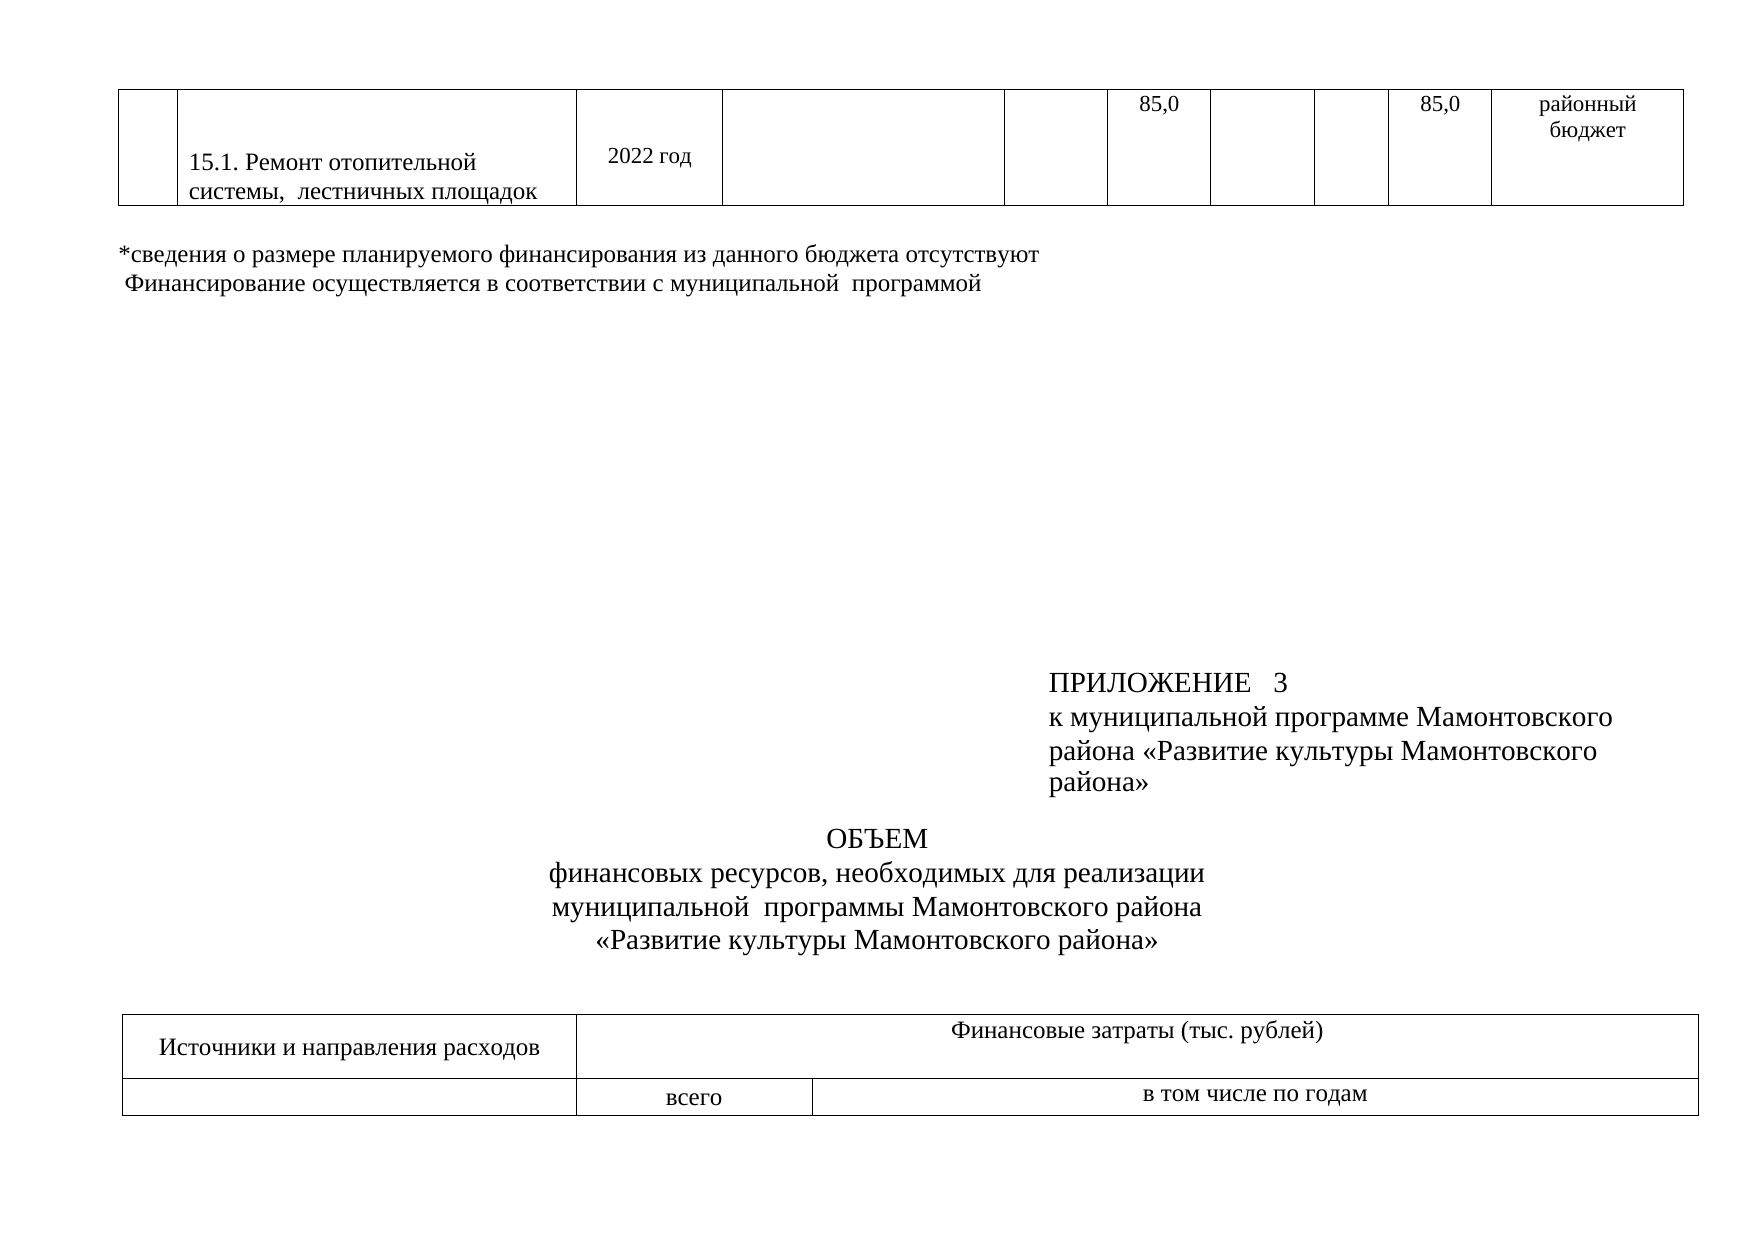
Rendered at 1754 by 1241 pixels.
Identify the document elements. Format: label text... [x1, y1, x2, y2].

table_header Финансовые затраты (тыс. рублей) [577, 1015, 1698, 1077]
text ПРИЛОЖЕНИЕ 3 [1048, 666, 1636, 699]
table_cell [123, 1079, 576, 1114]
text «Развитие культуры Мамонтовского района» [118, 922, 1636, 956]
table_header Источники и направления расходов [123, 1015, 576, 1077]
text к муниципальной программе Мамонтовского [1048, 699, 1636, 733]
table_cell в том числе по годам [813, 1079, 1698, 1114]
table_cell районный бюджет [1492, 90, 1683, 204]
table_cell [1005, 90, 1107, 204]
text ОБЪЕМ [118, 822, 1636, 855]
table_cell 85,0 [1108, 90, 1210, 204]
table_cell [1211, 90, 1314, 204]
text Финансирование осуществляется в соответствии с муниципальной программой [118, 268, 1636, 297]
table_cell всего [577, 1079, 812, 1114]
text района» [1048, 766, 1636, 797]
table_cell [1315, 90, 1388, 204]
text финансовых ресурсов, необходимых для реализации [118, 855, 1636, 889]
table_cell 85,0 [1389, 90, 1491, 204]
text *сведения о размере планируемого финансирования из данного бюджета отсутствуют [118, 239, 1636, 268]
text района «Развитие культуры Мамонтовского [1048, 733, 1636, 766]
text муниципальной программы Мамонтовского района [118, 889, 1636, 922]
